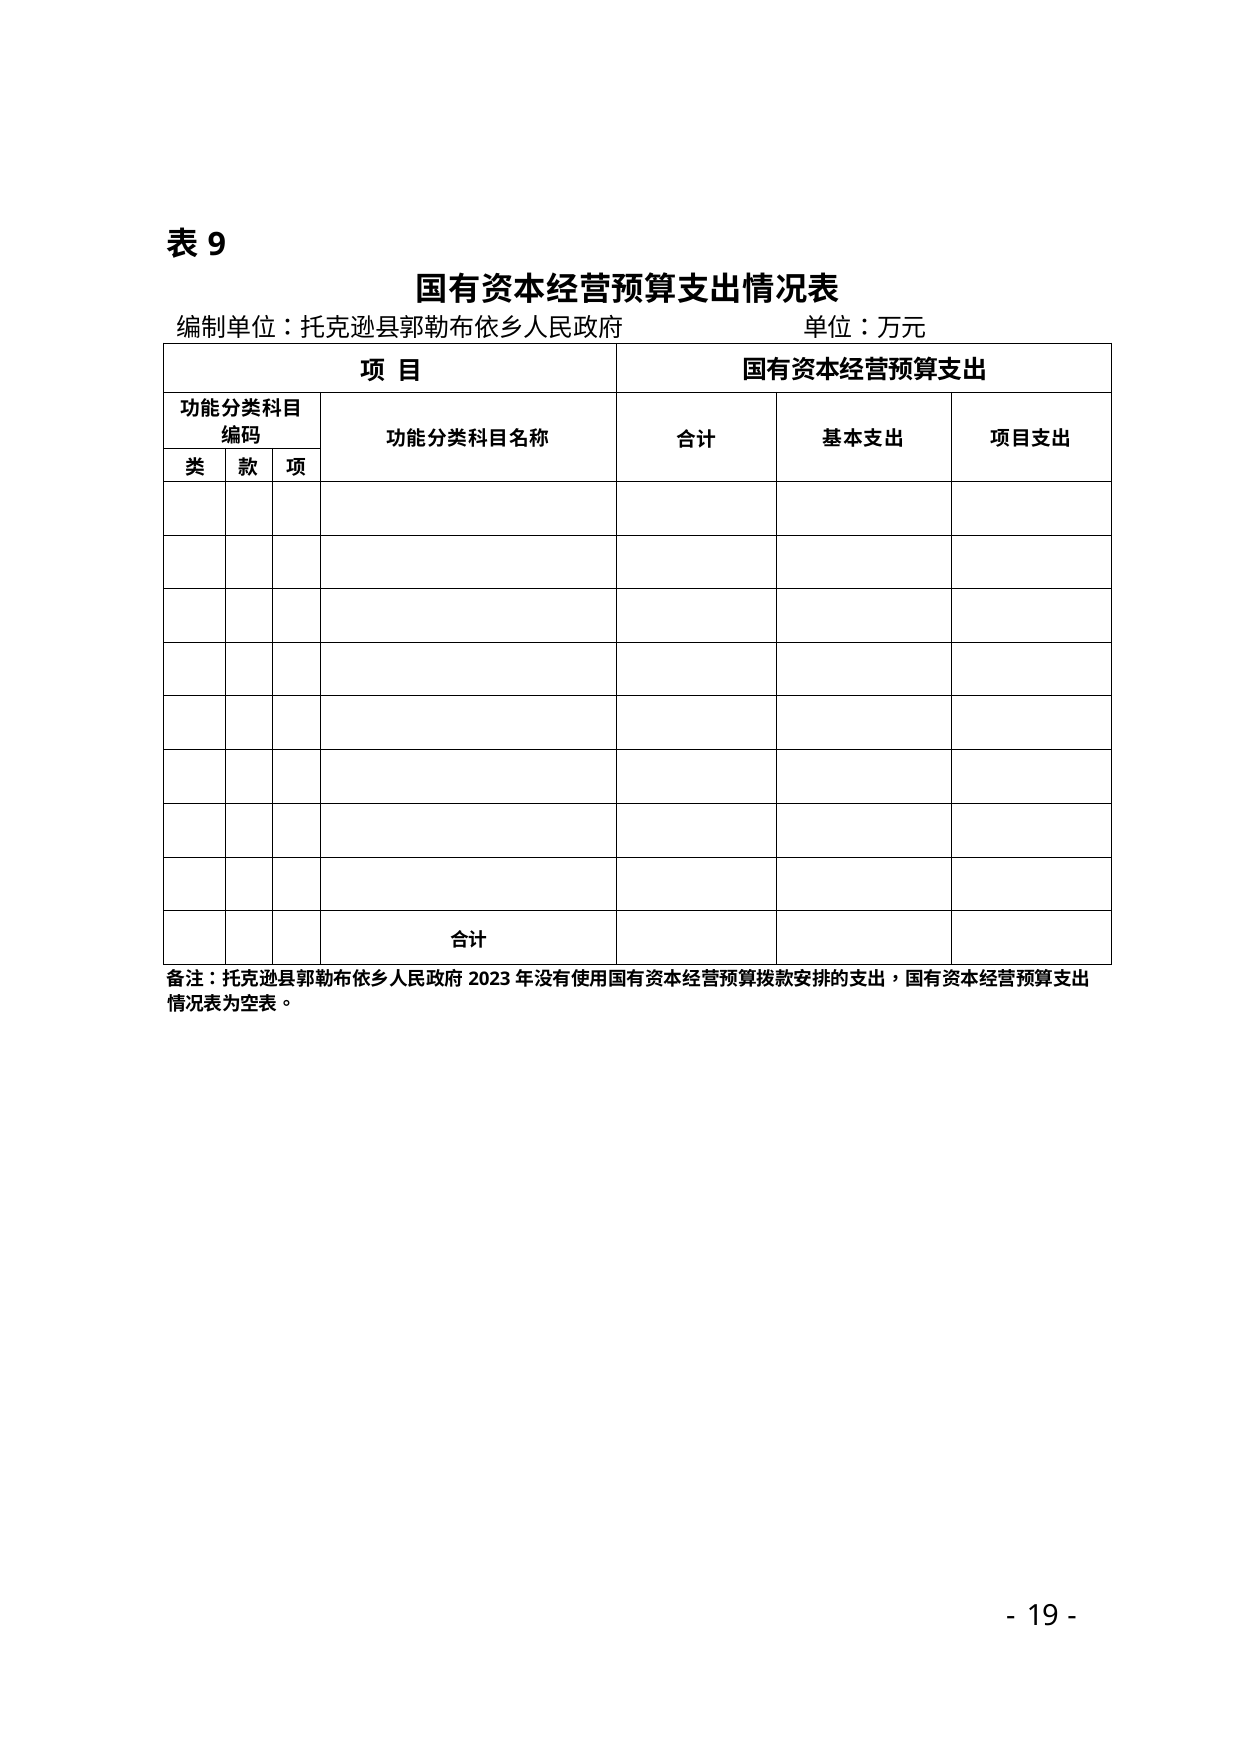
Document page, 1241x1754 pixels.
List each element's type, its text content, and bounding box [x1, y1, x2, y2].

table_cell [321, 643, 616, 695]
table_cell [321, 858, 616, 910]
table_cell [952, 911, 1111, 964]
table_cell [952, 643, 1111, 695]
table_cell [226, 482, 272, 535]
table_cell [321, 589, 616, 642]
table_cell [226, 858, 272, 910]
table_cell [164, 750, 225, 803]
table_cell 基本支出 [777, 393, 951, 481]
table_cell 项目支出 [952, 393, 1111, 481]
text 编制单位：托克逊县郭勒布依乡人民政府 单位：万元 [176, 312, 1112, 342]
text 表 9 [166, 223, 1112, 264]
table_cell [226, 750, 272, 803]
table_cell [952, 804, 1111, 856]
table_cell [617, 696, 776, 749]
table_cell [777, 696, 951, 749]
text 备注：托克逊县郭勒布依乡人民政府 2023 年没有使用国有资本经营预算拨款安排的支出，国有资本经营预算支出 [166, 967, 1112, 990]
table_header 项 目 [164, 344, 616, 392]
table_cell [952, 589, 1111, 642]
table_cell [617, 482, 776, 535]
table_cell [617, 804, 776, 856]
table_cell [164, 696, 225, 749]
table_cell [273, 482, 320, 535]
table_cell [164, 589, 225, 642]
table_cell [273, 643, 320, 695]
table_cell [617, 643, 776, 695]
table_cell [164, 643, 225, 695]
table_cell [273, 536, 320, 588]
table_cell [777, 482, 951, 535]
table_cell [273, 804, 320, 856]
table_cell [777, 536, 951, 588]
table_cell [952, 536, 1111, 588]
table_header 国有资本经营预算支出 [617, 344, 1111, 392]
text 国有资本经营预算支出情况表 [416, 268, 1112, 308]
table_cell [777, 911, 951, 964]
table_cell [321, 804, 616, 856]
table_cell [164, 911, 225, 964]
table_cell [952, 482, 1111, 535]
table_cell [273, 911, 320, 964]
table_cell [952, 696, 1111, 749]
table_cell [321, 482, 616, 535]
table_cell [321, 536, 616, 588]
table_cell [777, 750, 951, 803]
table_cell 款 [226, 449, 272, 481]
table_cell [226, 696, 272, 749]
table_cell 项 [273, 449, 320, 481]
table_cell 功能分类科目 编码 [164, 393, 320, 448]
table_cell [617, 911, 776, 964]
table_cell [164, 536, 225, 588]
table_cell [226, 643, 272, 695]
table_cell 合计 [321, 911, 616, 964]
table_cell 类 [164, 449, 225, 481]
table_cell [226, 804, 272, 856]
table_cell [617, 858, 776, 910]
table_cell 功能分类科目名称 [321, 393, 616, 481]
table_cell [273, 750, 320, 803]
table_cell [226, 536, 272, 588]
table_cell [273, 589, 320, 642]
table_cell [226, 911, 272, 964]
table_cell [617, 536, 776, 588]
table_cell [226, 589, 272, 642]
table_cell [617, 589, 776, 642]
table_cell [273, 696, 320, 749]
table_cell [952, 750, 1111, 803]
text 情况表为空表。 [167, 992, 1112, 1015]
table_cell [164, 482, 225, 535]
table_cell [952, 858, 1111, 910]
table_cell [777, 858, 951, 910]
table_cell [617, 750, 776, 803]
table_cell [777, 804, 951, 856]
table_cell [777, 643, 951, 695]
table_cell [273, 858, 320, 910]
table_cell [164, 804, 225, 856]
table_cell [164, 858, 225, 910]
table_cell [321, 696, 616, 749]
table_cell 合计 [617, 393, 776, 481]
table_cell [777, 589, 951, 642]
table_cell [321, 750, 616, 803]
